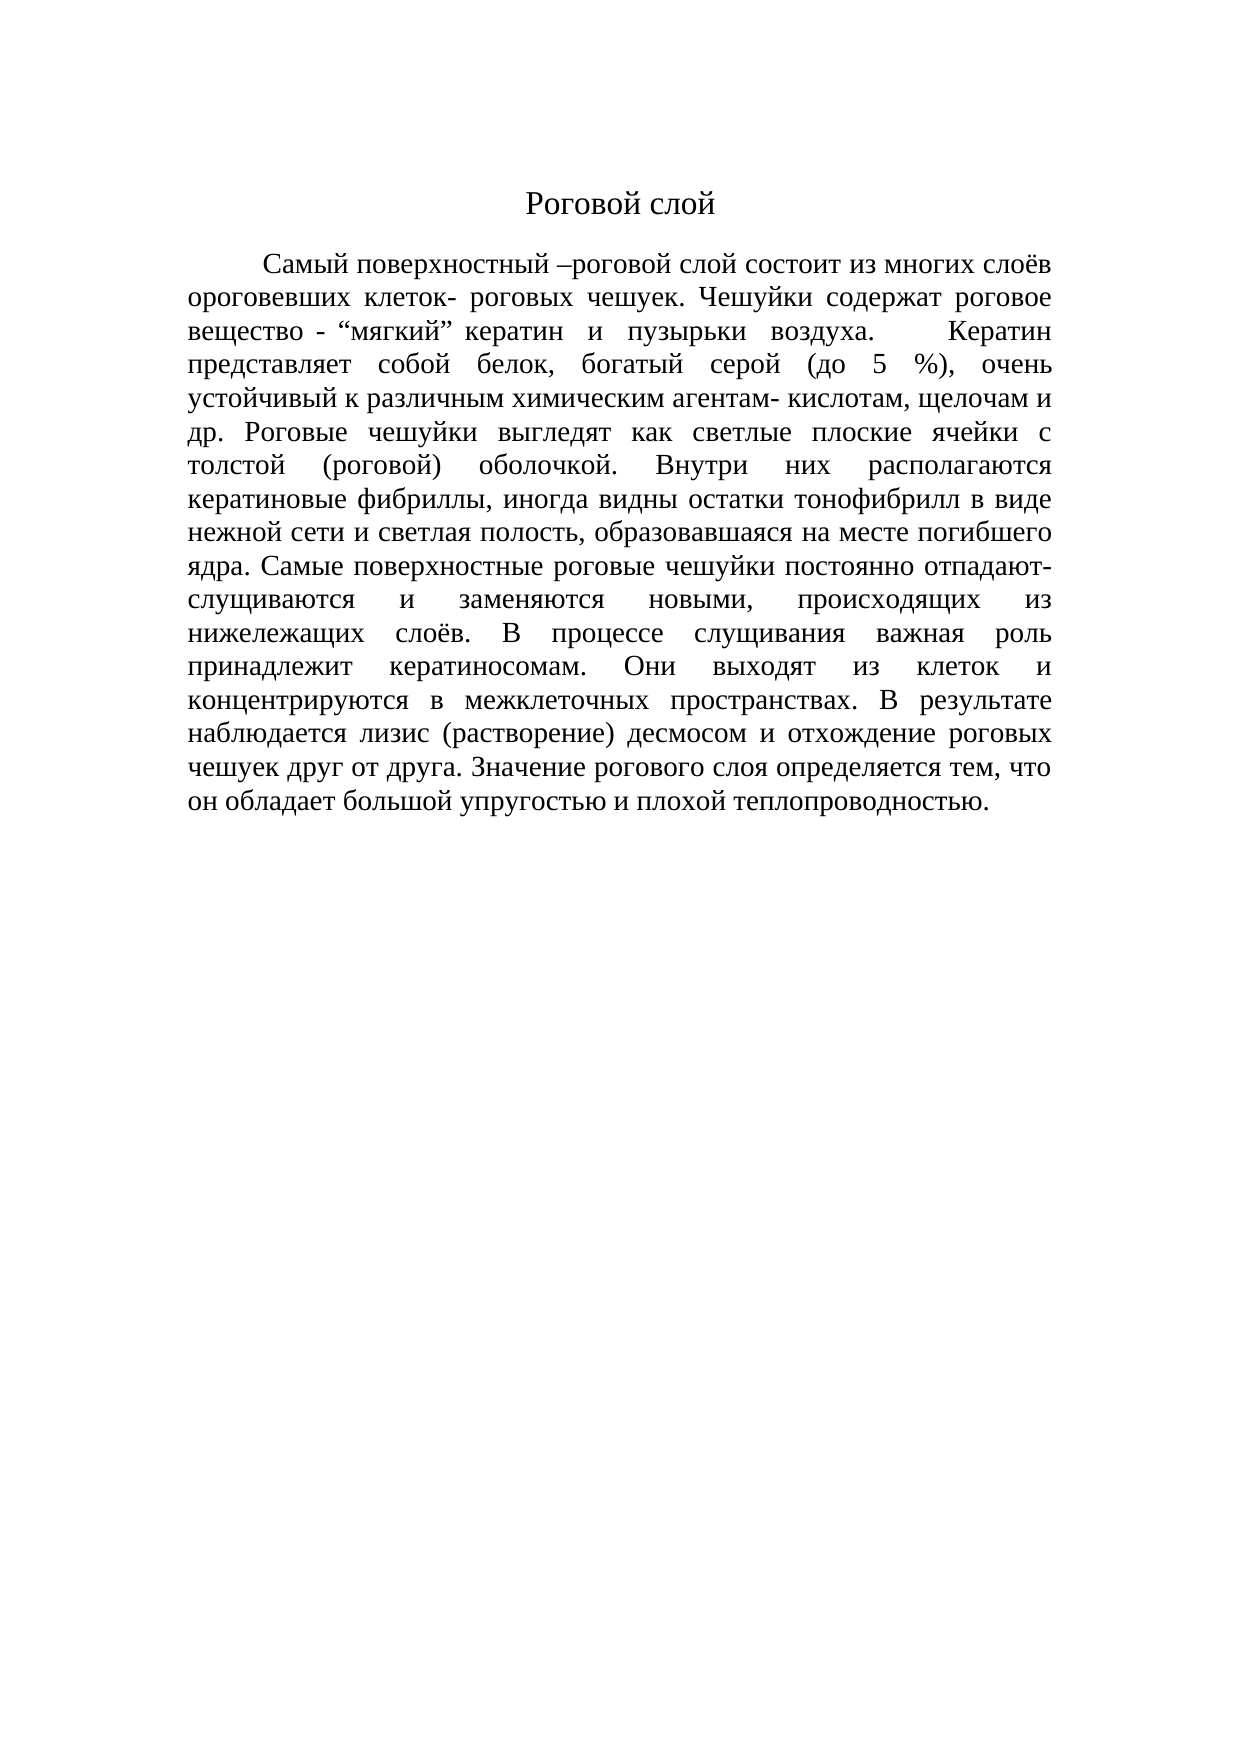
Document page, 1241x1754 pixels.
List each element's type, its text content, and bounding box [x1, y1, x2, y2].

text Самый поверхностный –роговой слой состоит из многих слоёв ороговевших клеток- роговых чешуек. Чешуйки содержат роговое вещество - “мягкий” кератин и пузырьки воздуха. Кератин представляет собой белок, богатый серой (до 5 %), очень устойчивый к различным химическим агентам- кислотам, щелочам и др. Роговые чешуйки выгледят как светлые плоские ячейки с толстой (роговой) оболочкой. Внутри них располагаются кератиновые фибриллы, иногда видны остатки тонофибрилл в виде нежной сети и светлая полость, образовавшаяся на месте погибшего ядра. Самые поверхностные роговые чешуйки постоянно отпадают- слущиваются и заменяются новыми, происходящих из нижележащих слоёв. В процессе слущивания важная роль принадлежит кератиносомам. Они выходят из клеток и концентрируются в межклеточных пространствах. В результате наблюдается лизис (растворение) десмосом и отхождение роговых чешуек друг от друга. Значение рогового слоя определяется тем, что он обладает большой упругостью и плохой теплопроводностью. [187, 246, 1053, 816]
subtitle Роговой слой [187, 183, 1053, 222]
